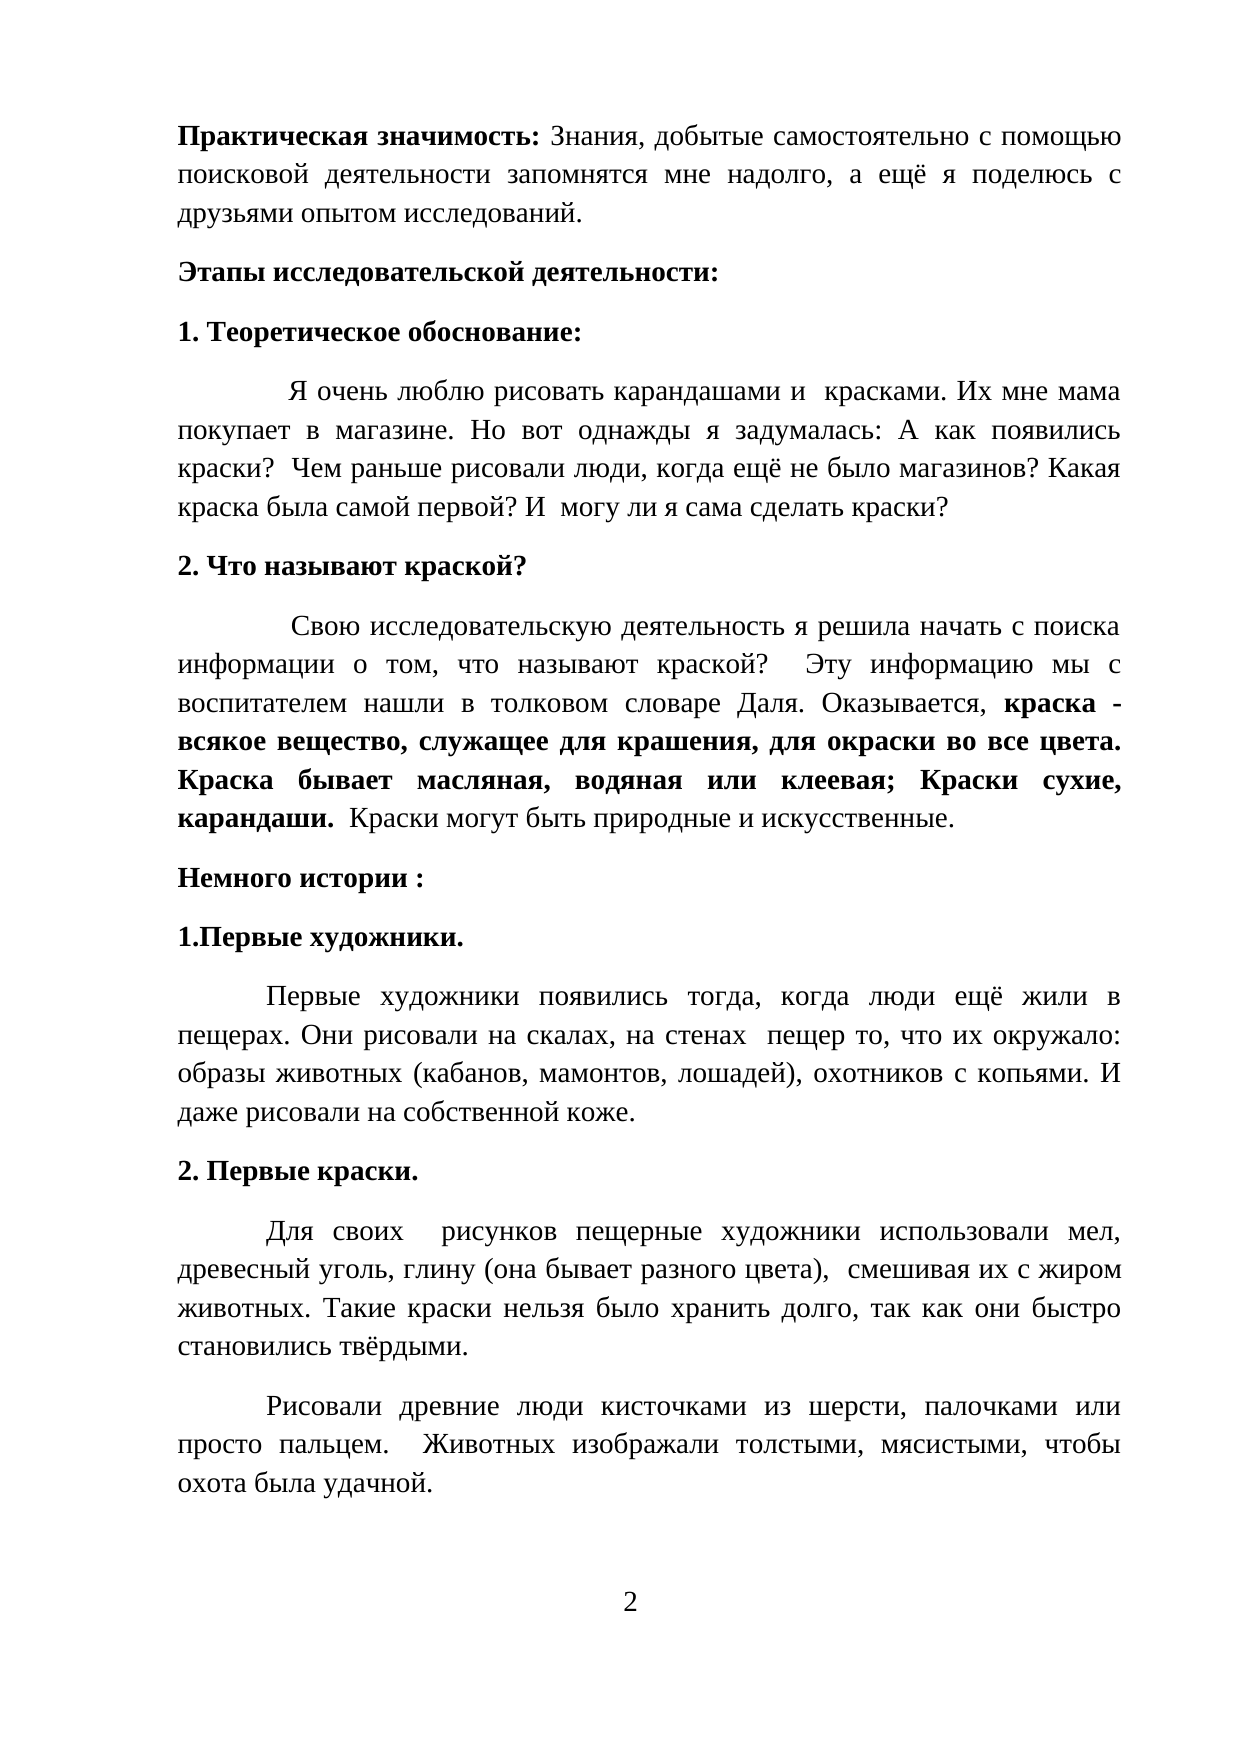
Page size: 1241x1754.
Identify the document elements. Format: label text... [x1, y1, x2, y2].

text 2 [177, 1584, 1122, 1617]
text Я очень люблю рисовать карандашами и красками. Их мне мама покупает в магазине. Но вот однажды я задумалась: А как появились краски? Чем раньше рисовали люди, когда ещё не было магазинов? Какая краска была самой первой? И могу ли я сама сделать краски? [177, 373, 1122, 522]
text Рисовали древние люди кисточками из шерсти, палочками или просто пальцем. Животных изображали толстыми, мясистыми, чтобы охота была удачной. [177, 1388, 1122, 1498]
text 1. Теоретическое обоснование: [177, 314, 1122, 347]
text Для своих рисунков пещерные художники использовали мел, древесный уголь, глину (она бывает разного цвета), смешивая их с жиром животных. Такие краски нельзя было хранить долго, так как они быстро становились твёрдыми. [177, 1213, 1122, 1362]
text Практическая значимость: Знания, добытые самостоятельно с помощью поисковой деятельности запомнятся мне надолго, а ещё я поделюсь с друзьями опытом исследований. [177, 118, 1122, 229]
text Немного истории : [177, 860, 1122, 893]
text 1.Первые художники. [177, 919, 1122, 953]
text Первые художники появились тогда, когда люди ещё жили в пещерах. Они рисовали на скалах, на стенах пещер то, что их окружало: образы животных (кабанов, мамонтов, лошадей), охотников с копьями. И даже рисовали на собственной коже. [177, 978, 1122, 1128]
text 2. Что называют краской? [177, 548, 1122, 582]
text Свою исследовательскую деятельность я решила начать с поиска информации о том, что называют краской? Эту информацию мы с воспитателем нашли в толковом словаре Даля. Оказывается, краска - всякое вещество, служащее для крашения, для окраски во все цвета. Краска бывает масляная, водяная или клеевая; Краски сухие, карандаши. Краски могут быть природные и искусственные. [177, 608, 1122, 834]
text Этапы исследовательской деятельности: [177, 254, 1122, 288]
text 2. Первые краски. [177, 1153, 1122, 1187]
